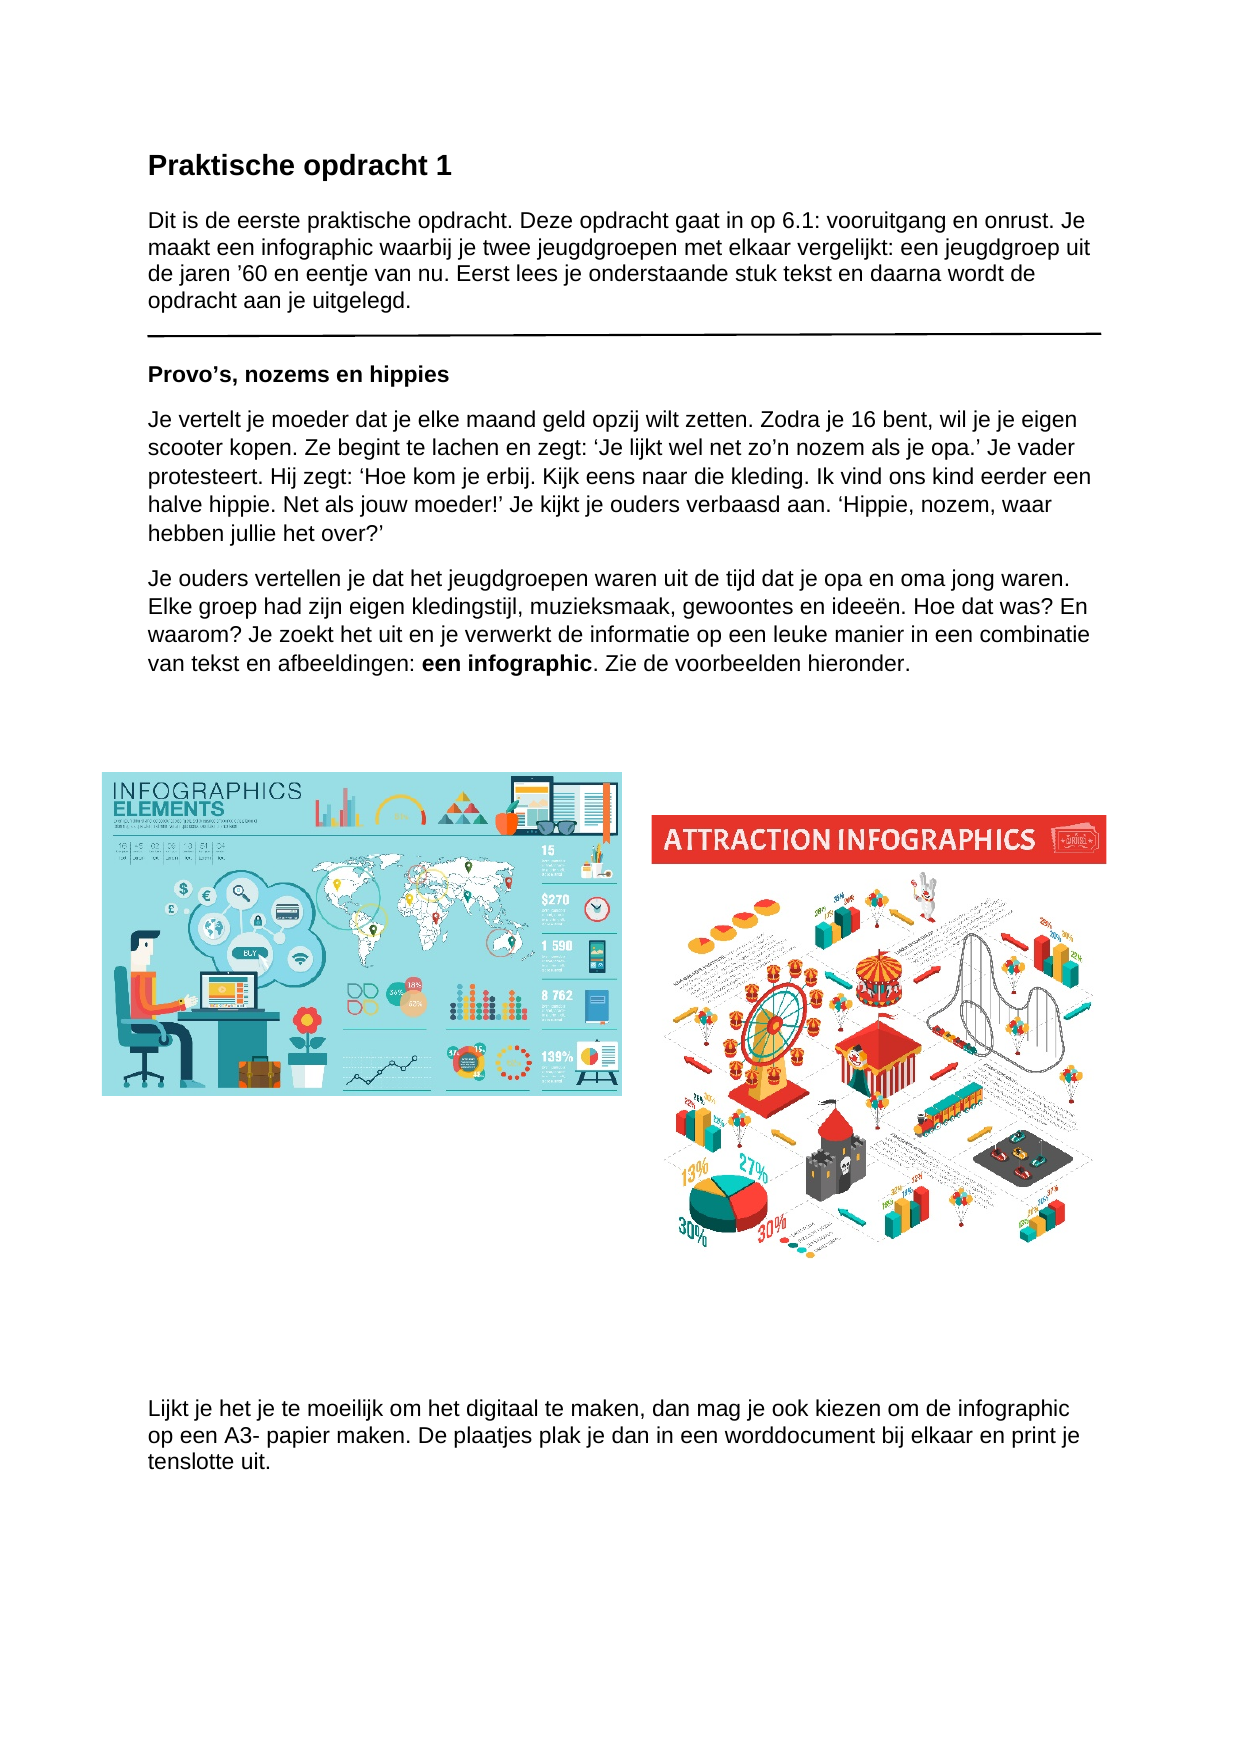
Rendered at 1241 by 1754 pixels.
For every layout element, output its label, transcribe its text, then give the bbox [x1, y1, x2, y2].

text Dit is de eerste praktische opdracht. Deze opdracht gaat in op 6.1: vooruitgang en onrust. Je maakt een infographic waarbij je twee jeugdgroepen met elkaar vergelijkt: een jeugdgroep uit de jaren ’60 en eentje van nu. Eerst lees je onderstaande stuk tekst en daarna wordt de opdracht aan je uitgelegd. [148, 207, 1093, 313]
text Provo’s, nozems en hippies [148, 361, 1093, 387]
picture [650, 815, 1106, 1271]
text Praktische opdracht 1 [148, 148, 1093, 181]
text Je vertelt je moeder dat je elke maand geld opzij wilt zetten. Zodra je 16 bent, wil je je eigen scooter kopen. Ze begint te lachen en zegt: ‘Je lijkt wel net zo’n nozem als je opa.’ Je vader protesteert. Hij zegt: ‘Hoe kom je erbij. Kijk eens naar die kleding. Ik vind ons kind eerder een halve hippie. Net als jouw moeder!’ Je kijkt je ouders verbaasd aan. ‘Hippie, nozem, waar hebben jullie het over?’ [148, 406, 1093, 546]
picture [100, 772, 622, 1094]
text Lijkt je het je te moeilijk om het digitaal te maken, dan mag je ook kiezen om de infographic op een A3- papier maken. De plaatjes plak je dan in een worddocument bij elkaar en print je tenslotte uit. [148, 1395, 1093, 1474]
text Je ouders vertellen je dat het jeugdgroepen waren uit de tijd dat je opa en oma jong waren. Elke groep had zijn eigen kledingstijl, muzieksmaak, gewoontes en ideeën. Hoe dat was? En waarom? Je zoekt het uit en je verwerkt de informatie op een leuke manier in een combinatie van tekst en afbeeldingen: een infographic. Zie de voorbeelden hieronder. [148, 564, 1093, 676]
